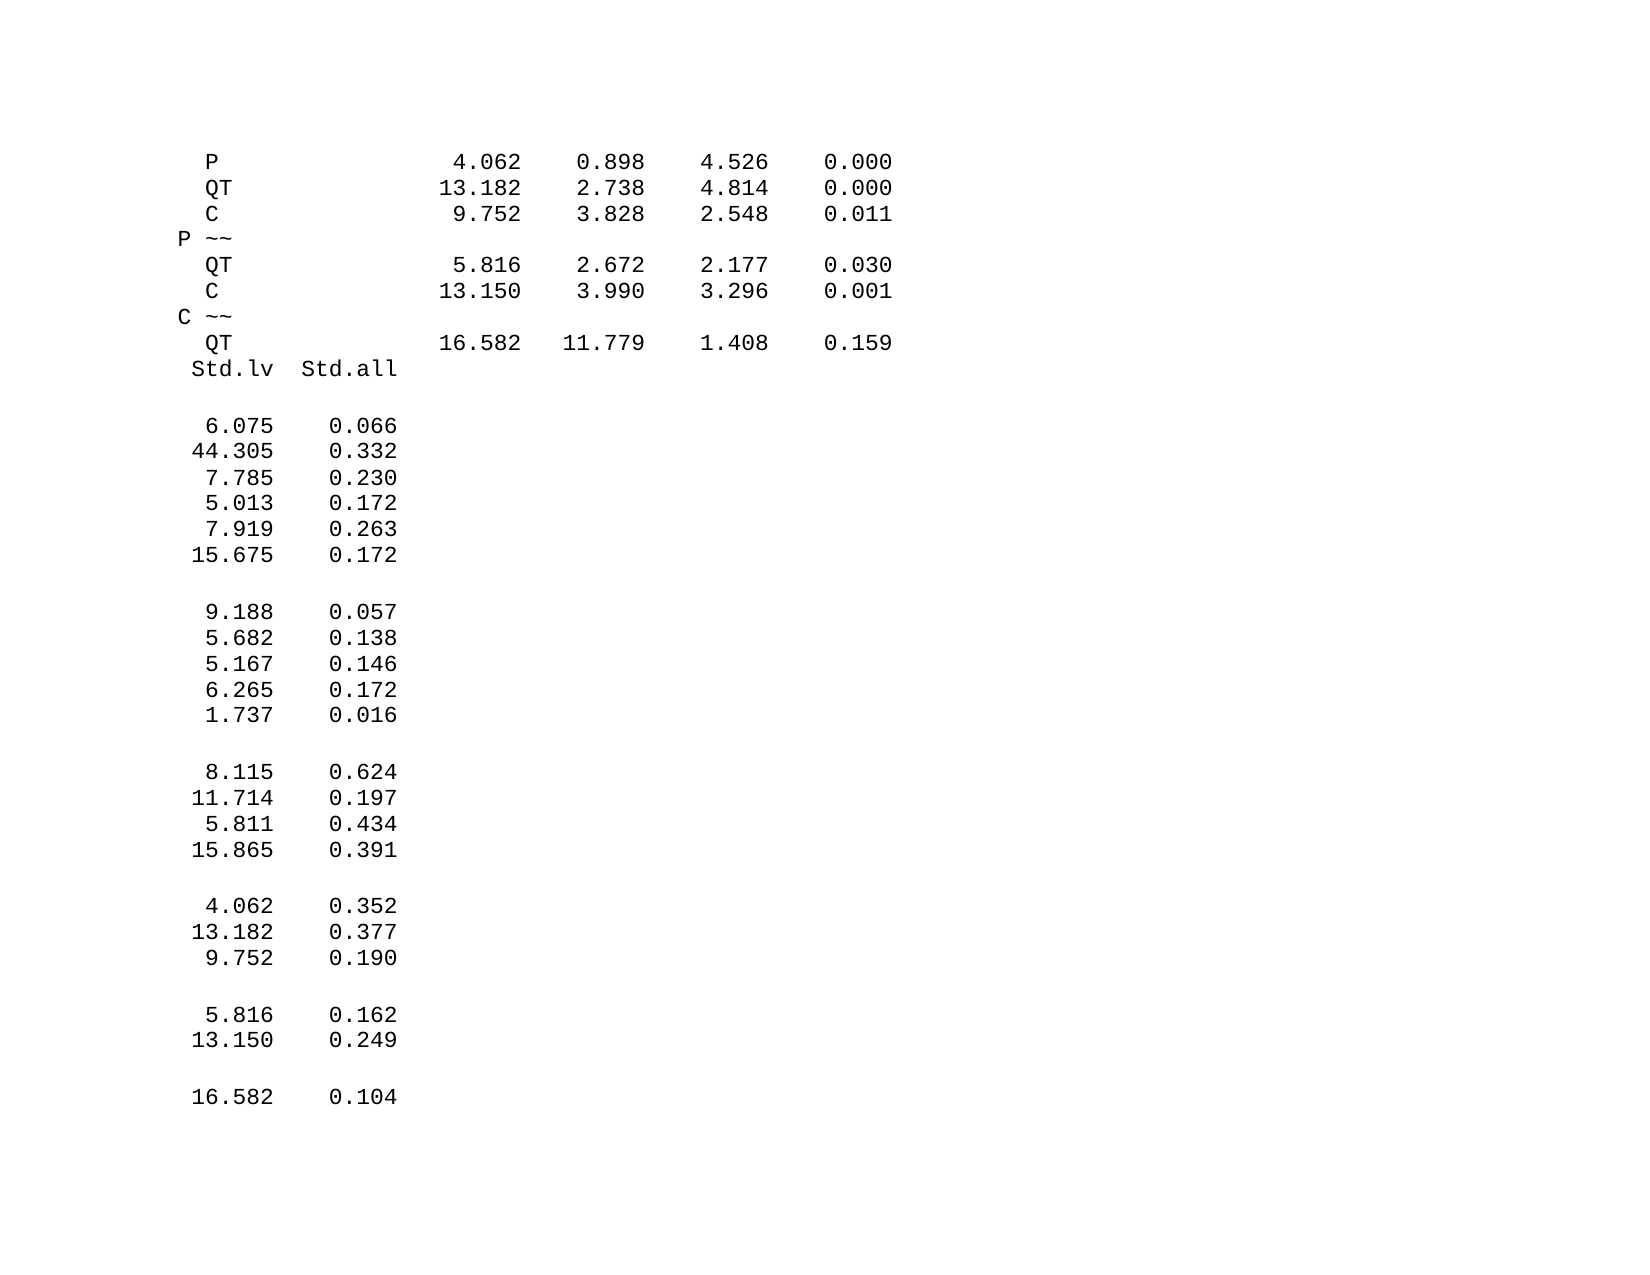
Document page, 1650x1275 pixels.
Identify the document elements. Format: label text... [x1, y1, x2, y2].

text 9.188 0.057 [150, 600, 1500, 626]
text C ~~ [150, 306, 1500, 332]
text QT 16.582 11.779 1.408 0.159 [150, 332, 1500, 357]
text 16.582 0.104 [150, 1085, 1500, 1111]
text 5.682 0.138 [150, 626, 1500, 652]
text 6.265 0.172 [150, 678, 1500, 704]
text P 4.062 0.898 4.526 0.000 [150, 150, 1500, 176]
text 1.737 0.016 [150, 704, 1500, 730]
text 11.714 0.197 [150, 786, 1500, 812]
text 4.062 0.352 [150, 894, 1500, 921]
text 5.167 0.146 [150, 652, 1500, 678]
text 5.811 0.434 [150, 812, 1500, 838]
text 13.182 0.377 [150, 921, 1500, 946]
text QT 5.816 2.672 2.177 0.030 [150, 254, 1500, 280]
text 44.305 0.332 [150, 440, 1500, 466]
text 5.816 0.162 [150, 1003, 1500, 1029]
text 5.013 0.172 [150, 492, 1500, 518]
text Std.lv Std.all [150, 357, 1500, 383]
text QT 13.182 2.738 4.814 0.000 [150, 176, 1500, 202]
text 9.752 0.190 [150, 946, 1500, 972]
text 15.675 0.172 [150, 544, 1500, 569]
text P ~~ [150, 228, 1500, 254]
text 13.150 0.249 [150, 1029, 1500, 1055]
text C 9.752 3.828 2.548 0.011 [150, 202, 1500, 228]
text C 13.150 3.990 3.296 0.001 [150, 280, 1500, 306]
text 8.115 0.624 [150, 760, 1500, 786]
text 15.865 0.391 [150, 838, 1500, 864]
text 7.785 0.230 [150, 466, 1500, 492]
text 7.919 0.263 [150, 518, 1500, 544]
text 6.075 0.066 [150, 414, 1500, 440]
